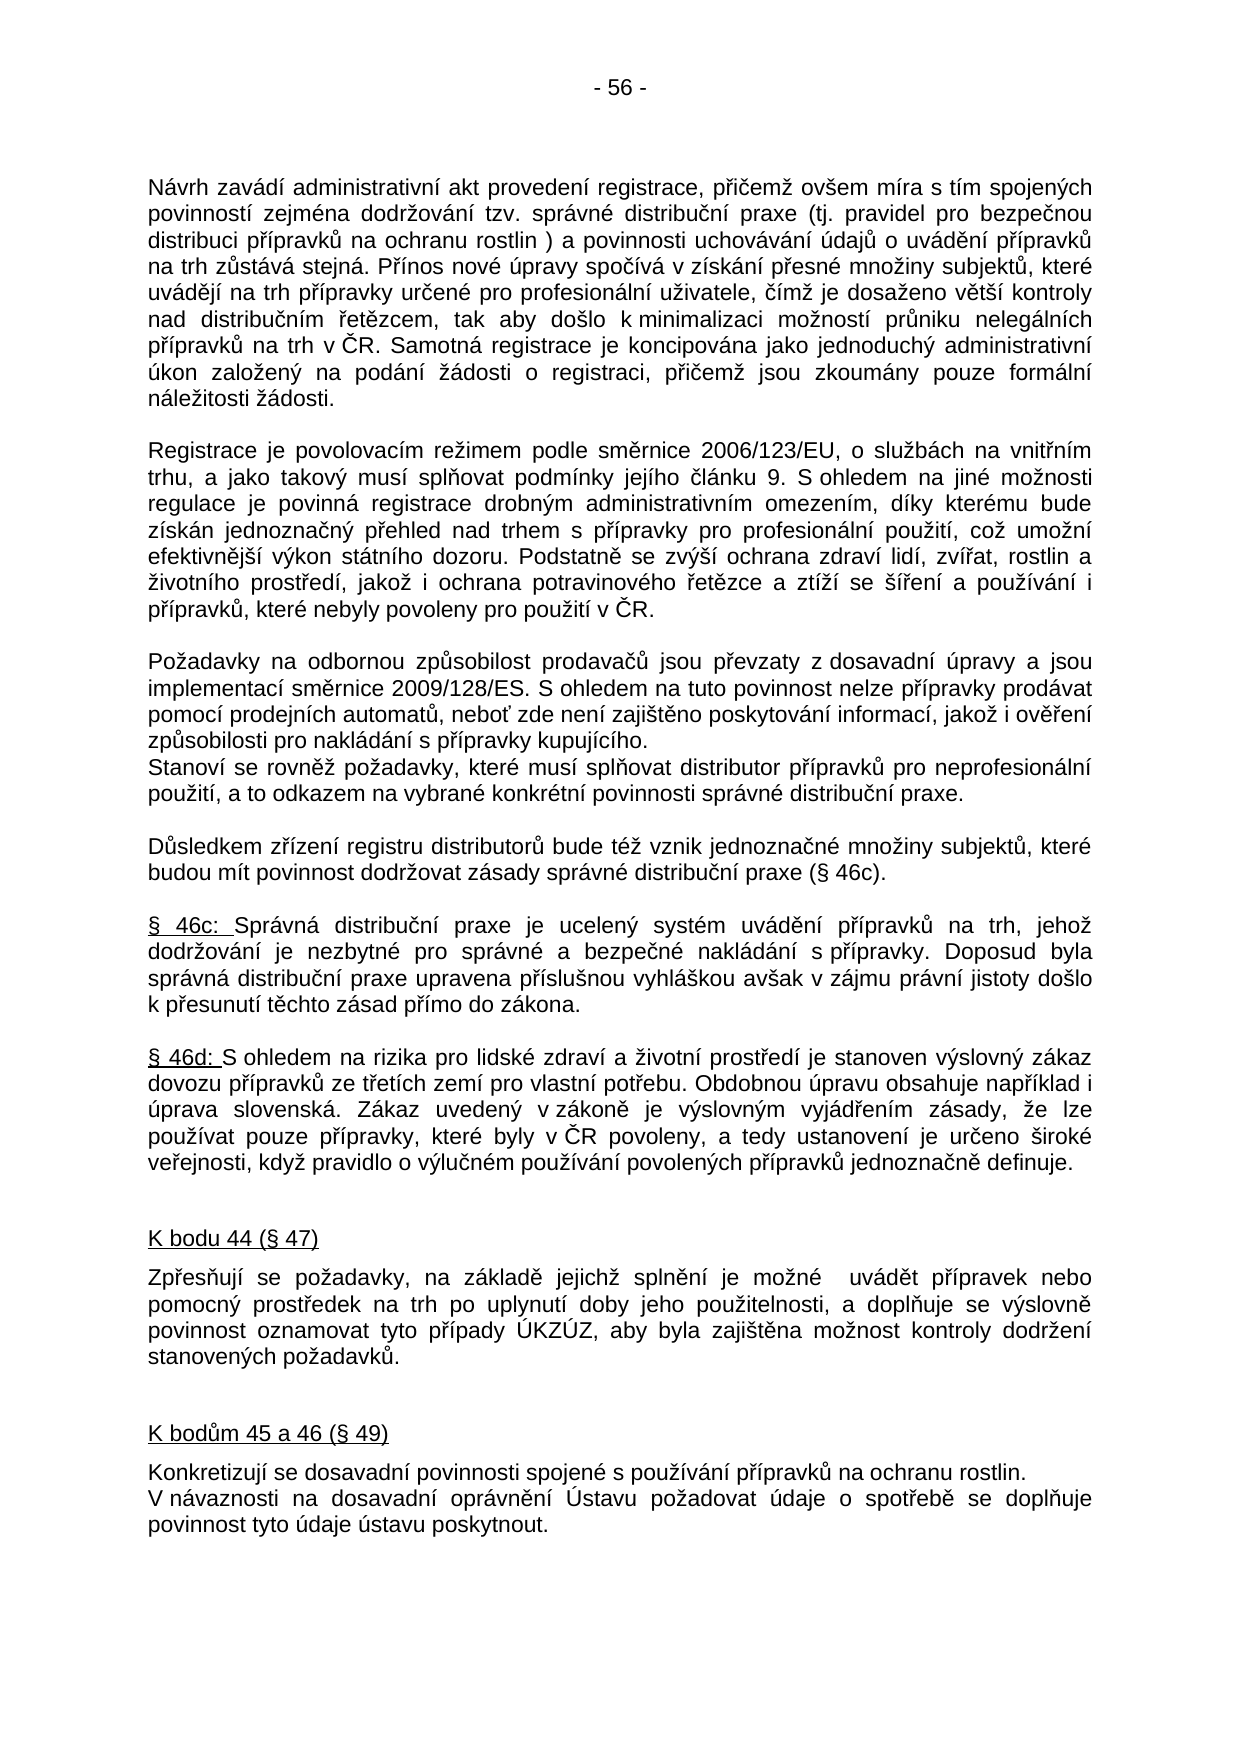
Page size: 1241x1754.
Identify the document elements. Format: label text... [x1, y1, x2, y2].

text Stanoví se rovněž požadavky, které musí splňovat distributor přípravků pro neprofesionální použití, a to odkazem na vybrané konkrétní povinnosti správné distribuční praxe. [148, 754, 1093, 806]
list Konkretizují se dosavadní povinnosti spojené s používání přípravků na ochranu rostlin. [148, 1458, 1093, 1485]
text Zpřesňují se požadavky, na základě jejichž splnění je možné uvádět přípravek nebo pomocný prostředek na trh po uplynutí doby jeho použitelnosti, a doplňuje se výslovně povinnost oznamovat tyto případy ÚKZÚZ, aby byla zajištěna možnost kontroly dodržení stanovených požadavků. [148, 1264, 1093, 1370]
text Požadavky na odbornou způsobilost prodavačů jsou převzaty z dosavadní úpravy a jsou implementací směrnice 2009/128/ES. S ohledem na tuto povinnost nelze přípravky prodávat pomocí prodejních automatů, neboť zde není zajištěno poskytování informací, jakož i ověření způsobilosti pro nakládání s přípravky kupujícího. [148, 648, 1093, 754]
list K bodům 45 a 46 (§ 49) [148, 1420, 1093, 1446]
text V návaznosti na dosavadní oprávnění Ústavu požadovat údaje o spotřebě se doplňuje povinnost tyto údaje ústavu poskytnout. [148, 1485, 1093, 1538]
text § 46c: Správná distribuční praxe je ucelený systém uvádění přípravků na trh, jehož dodržování je nezbytné pro správné a bezpečné nakládání s přípravky. Doposud byla správná distribuční praxe upravena příslušnou vyhláškou avšak v zájmu právní jistoty došlo k přesunutí těchto zásad přímo do zákona. [148, 912, 1093, 1017]
text § 46d: S ohledem na rizika pro lidské zdraví a životní prostředí je stanoven výslovný zákaz dovozu přípravků ze třetích zemí pro vlastní potřebu. Obdobnou úpravu obsahuje například i úprava slovenská. Zákaz uvedený v zákoně je výslovným vyjádřením zásady, že lze používat pouze přípravky, které byly v ČR povoleny, a tedy ustanovení je určeno široké veřejnosti, když pravidlo o výlučném používání povolených přípravků jednoznačně definuje. [148, 1044, 1093, 1175]
text Důsledkem zřízení registru distributorů bude též vznik jednoznačné množiny subjektů, které budou mít povinnost dodržovat zásady správné distribuční praxe (§ 46c). [148, 833, 1093, 886]
text Registrace je povolovacím režimem podle směrnice 2006/123/EU, o službách na vnitřním trhu, a jako takový musí splňovat podmínky jejího článku 9. S ohledem na jiné možnosti regulace je povinná registrace drobným administrativním omezením, díky kterému bude získán jednoznačný přehled nad trhem s přípravky pro profesionální použití, což umožní efektivnější výkon státního dozoru. Podstatně se zvýší ochrana zdraví lidí, zvířat, rostlin a životního prostředí, jakož i ochrana potravinového řetězce a ztíží se šíření a používání i přípravků, které nebyly povoleny pro použití v ČR. [148, 437, 1093, 622]
text Návrh zavádí administrativní akt provedení registrace, přičemž ovšem míra s tím spojených povinností zejména dodržování tzv. správné distribuční praxe (tj. pravidel pro bezpečnou distribuci přípravků na ochranu rostlin ) a povinnosti uchovávání údajů o uvádění přípravků na trh zůstává stejná. Přínos nové úpravy spočívá v získání přesné množiny subjektů, které uvádějí na trh přípravky určené pro profesionální uživatele, čímž je dosaženo větší kontroly nad distribučním řetězcem, tak aby došlo k minimalizaci možností průniku nelegálních přípravků na trh v ČR. Samotná registrace je koncipována jako jednoduchý administrativní úkon založený na podání žádosti o registraci, přičemž jsou zkoumány pouze formální náležitosti žádosti. [148, 174, 1093, 411]
list K bodu 44 (§ 47) [148, 1225, 1093, 1252]
